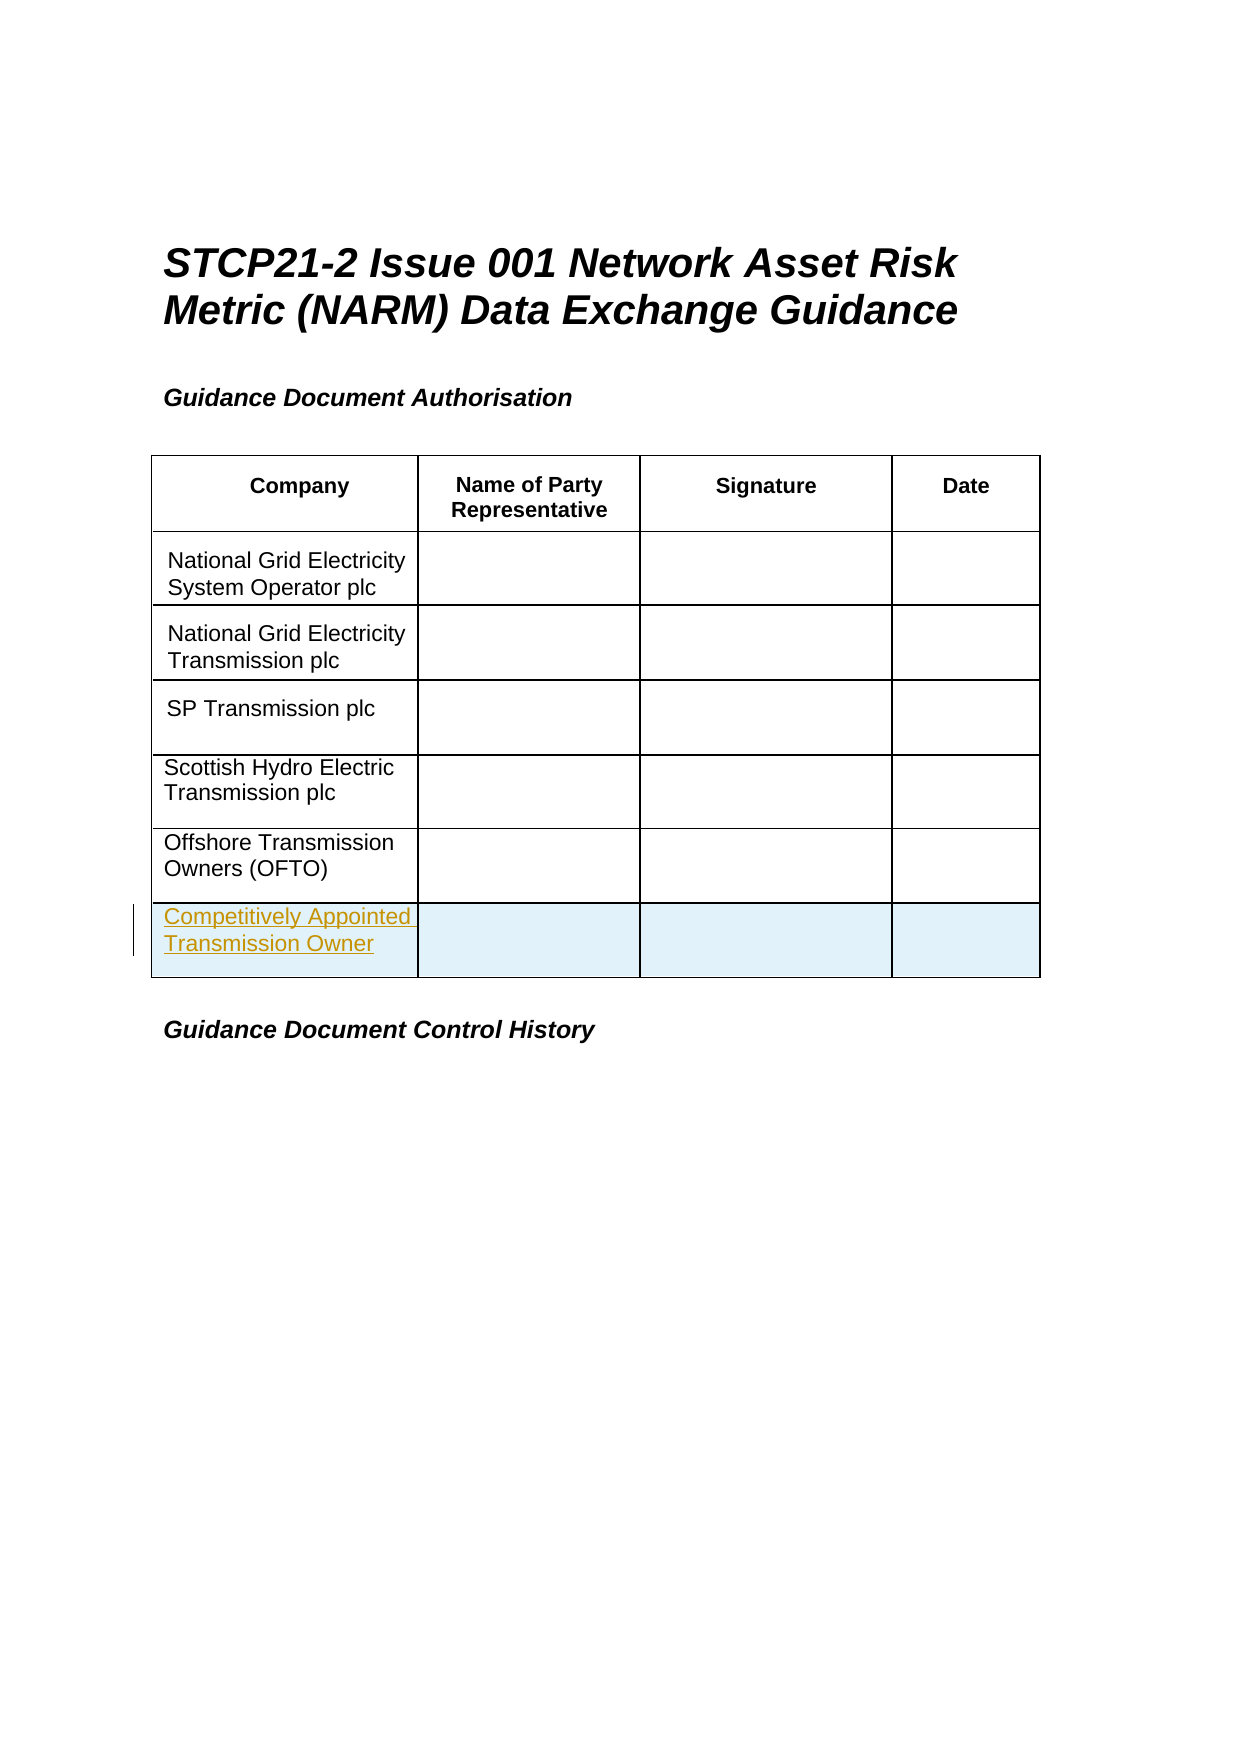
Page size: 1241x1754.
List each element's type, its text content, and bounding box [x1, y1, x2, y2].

text Guidance Document Control History [163, 1015, 1048, 1044]
table_cell [893, 532, 1039, 604]
table_header Date [893, 456, 1039, 531]
table_cell [419, 829, 639, 902]
table_cell National Grid Electricity System Operator plc [152, 532, 417, 604]
table_cell [641, 606, 891, 679]
table_cell [893, 756, 1039, 827]
table_cell [641, 756, 891, 827]
table_header Company [152, 456, 417, 531]
table_cell [893, 829, 1039, 902]
table_cell [641, 681, 891, 754]
table_cell [419, 532, 639, 604]
table_cell SP Transmission plc [152, 680, 417, 754]
table_cell [893, 681, 1039, 754]
text Metric (NARM) Data Exchange Guidance [163, 287, 1048, 334]
table_cell Scottish Hydro Electric Transmission plc [152, 755, 417, 827]
table_cell Offshore Transmission Owners (OFTO) [152, 829, 417, 902]
table_cell [641, 532, 891, 604]
table_cell [419, 606, 639, 679]
table_header Name of Party Representative [419, 456, 639, 531]
text Guidance Document Authorisation [163, 383, 1048, 412]
table_cell [419, 756, 639, 827]
table_cell [641, 829, 891, 902]
table_header Signature [641, 456, 891, 531]
text STCP21-2 Issue 001 Network Asset Risk [163, 239, 1048, 287]
table_cell National Grid Electricity Transmission plc [152, 605, 417, 679]
table_cell [419, 681, 639, 754]
table_cell [893, 606, 1039, 679]
